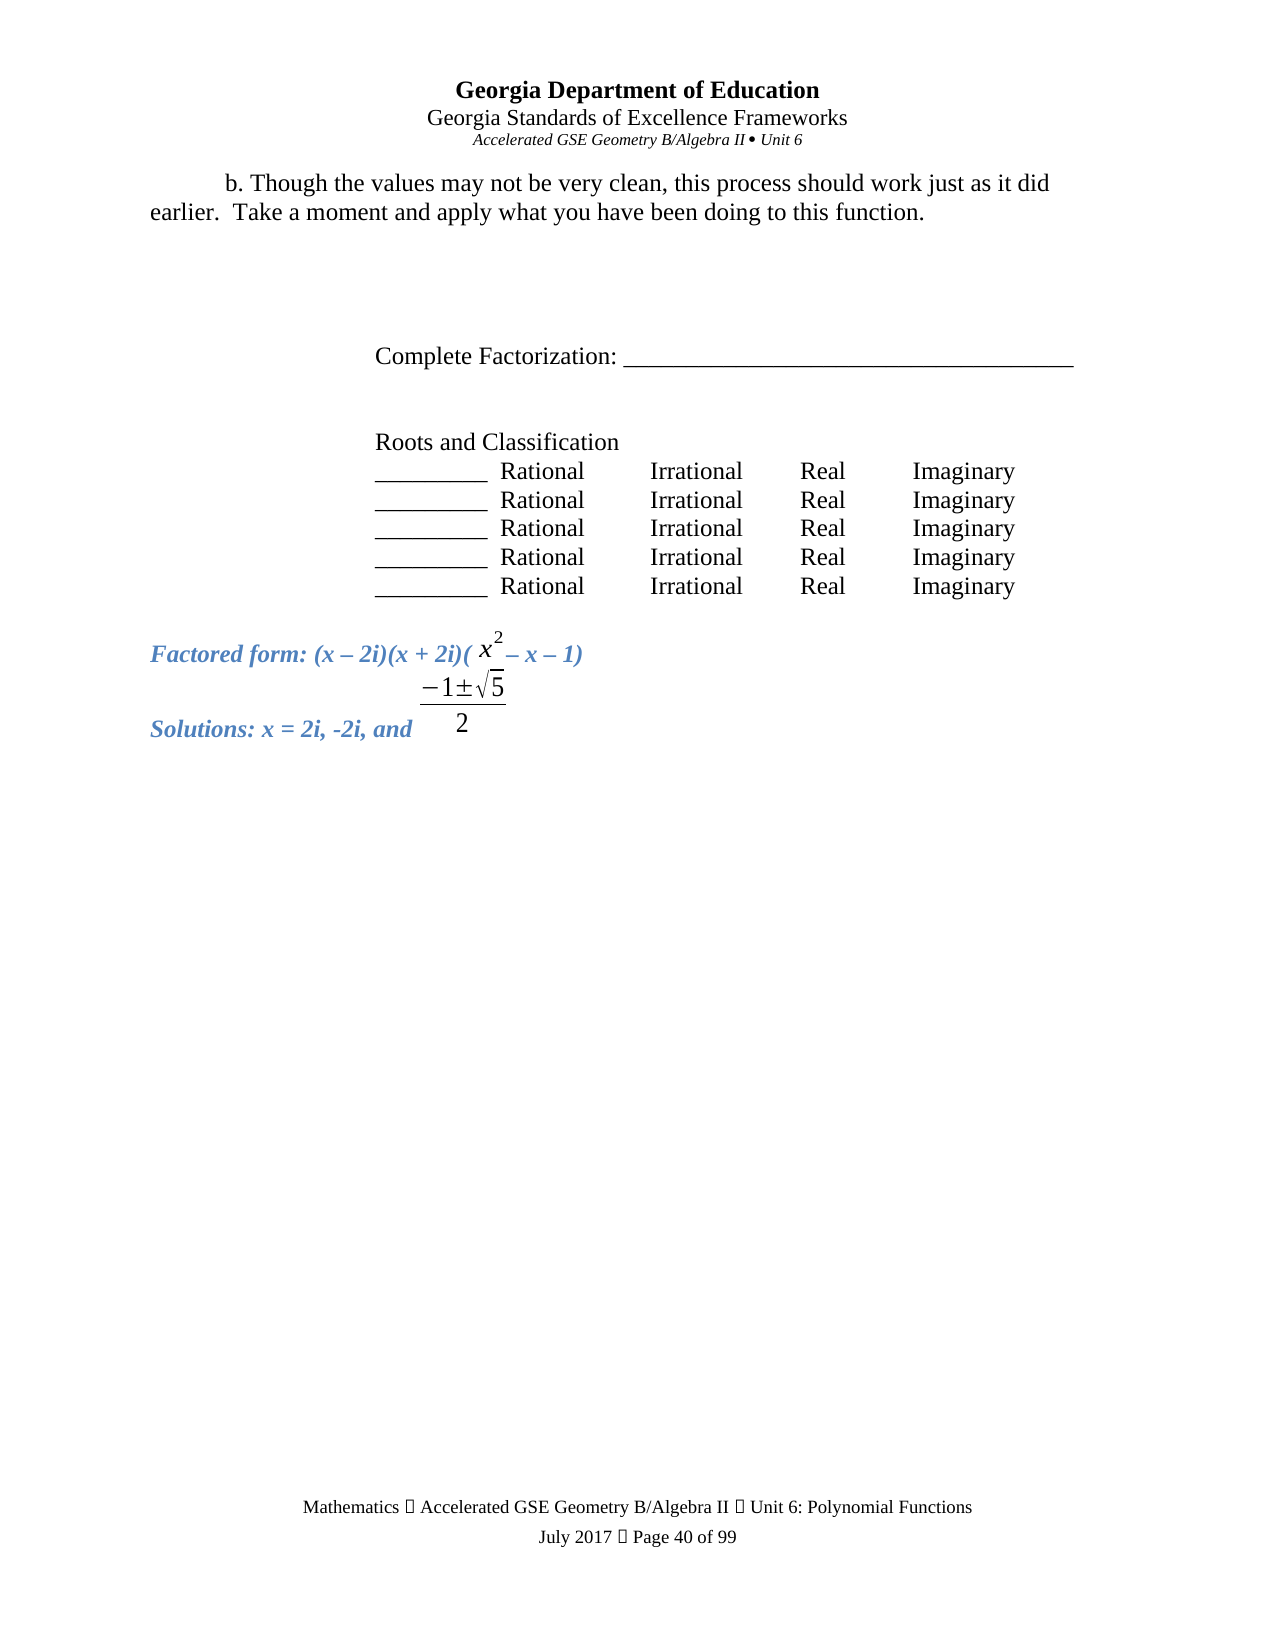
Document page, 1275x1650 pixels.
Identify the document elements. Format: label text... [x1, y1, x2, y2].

text b. Though the values may not be very clean, this process should work just as it did earlier. Take a moment and apply what you have been doing to this function. [150, 168, 1125, 226]
text Complete Factorization: ____________________________________ [262, 341, 1125, 370]
text Solutions: x = 2i, -2i, and [150, 668, 1125, 743]
text _________ Rational Irrational Real Imaginary [262, 542, 1125, 571]
text Factored form: (x – 2i)(x + 2i)( – x – 1) [150, 628, 1125, 668]
text _________ Rational Irrational Real Imaginary [262, 513, 1125, 542]
text _________ Rational Irrational Real Imaginary [262, 485, 1125, 513]
text _________ Rational Irrational Real Imaginary [225, 571, 1125, 600]
text _________ Rational Irrational Real Imaginary [262, 456, 1125, 485]
text Roots and Classification [262, 427, 1125, 456]
